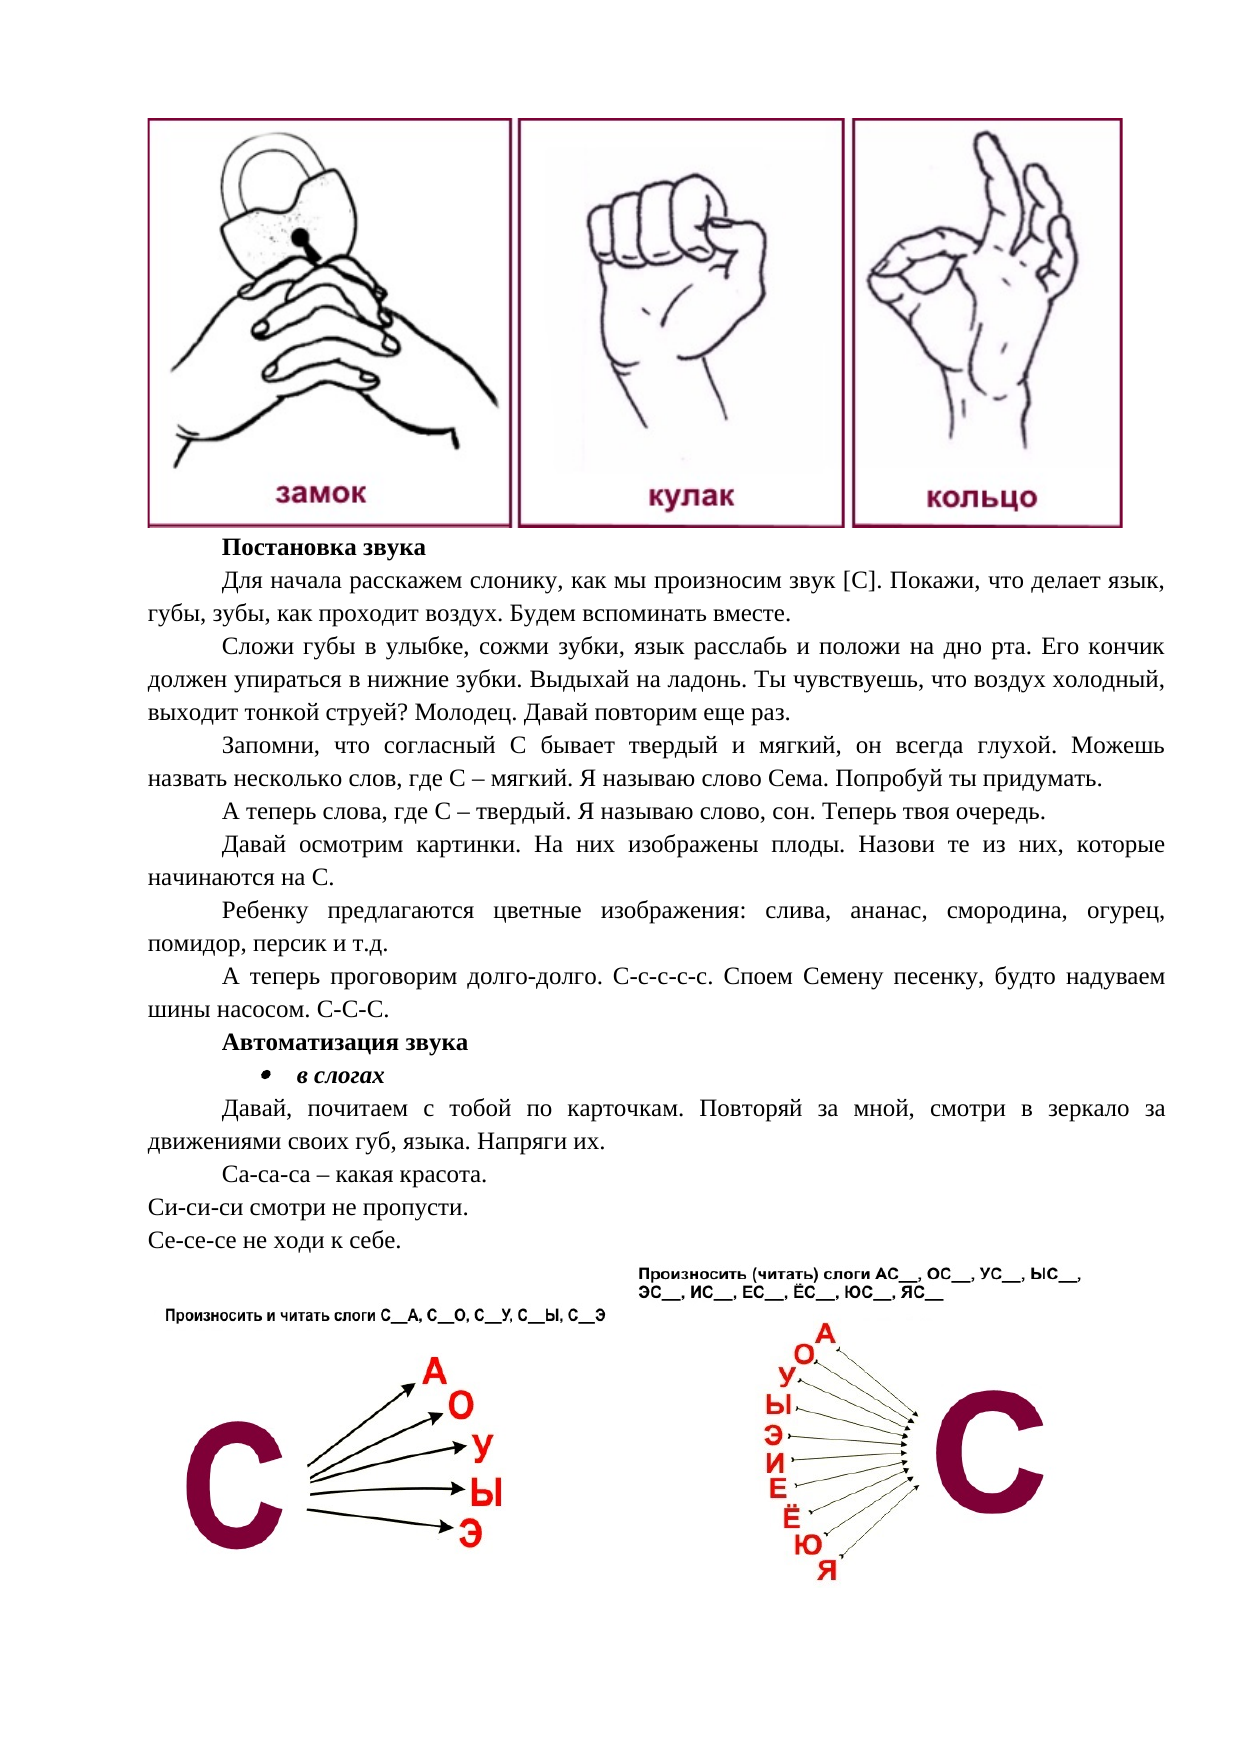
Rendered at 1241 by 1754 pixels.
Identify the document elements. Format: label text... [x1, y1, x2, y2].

text Давай осмотрим картинки. На них изображены плоды. Назови те из них, которые начинаются на С. [148, 829, 1166, 891]
text Запомни, что согласный С бывает твердый и мягкий, он всегда глухой. Можешь назвать несколько слов, где С – мягкий. Я называю слово Сема. Попробуй ты придумать. [148, 730, 1166, 792]
list в слогах [259, 1060, 1166, 1089]
text Постановка звука [148, 532, 1166, 560]
text Ребенку предлагаются цветные изображения: слива, ананас, смородина, огурец, помидор, персик и т.д. [148, 895, 1166, 957]
text Для начала расскажем слонику, как мы произносим звук [С]. Покажи, что делает язык, губы, зубы, как проходит воздух. Будем вспоминать вместе. [148, 565, 1166, 626]
text Давай, почитаем с тобой по карточкам. Повторяй за мной, смотри в зеркало за движениями своих губ, языка. Напряги их. [148, 1093, 1166, 1155]
text А теперь проговорим долго-долго. С-с-с-с-с. Споем Семену песенку, будто надуваем шины насосом. С-С-С. [148, 961, 1166, 1023]
picture [147, 1258, 1163, 1588]
text А теперь слова, где С – твердый. Я называю слово, сон. Теперь твоя очередь. [148, 796, 1166, 824]
text Автоматизация звука [148, 1027, 1166, 1056]
text Са-са-са – какая красота. Си-си-си смотри не пропусти. Се-се-се не ходи к себе. [148, 1159, 1166, 1254]
text Сложи губы в улыбке, сожми зубки, язык расслабь и положи на дно рта. Его кончик должен упираться в нижние зубки. Выдыхай на ладонь. Ты чувствуешь, что воздух холодный, выходит тонкой струей? Молодец. Давай повторим еще раз. [148, 631, 1166, 726]
picture [147, 118, 1123, 528]
